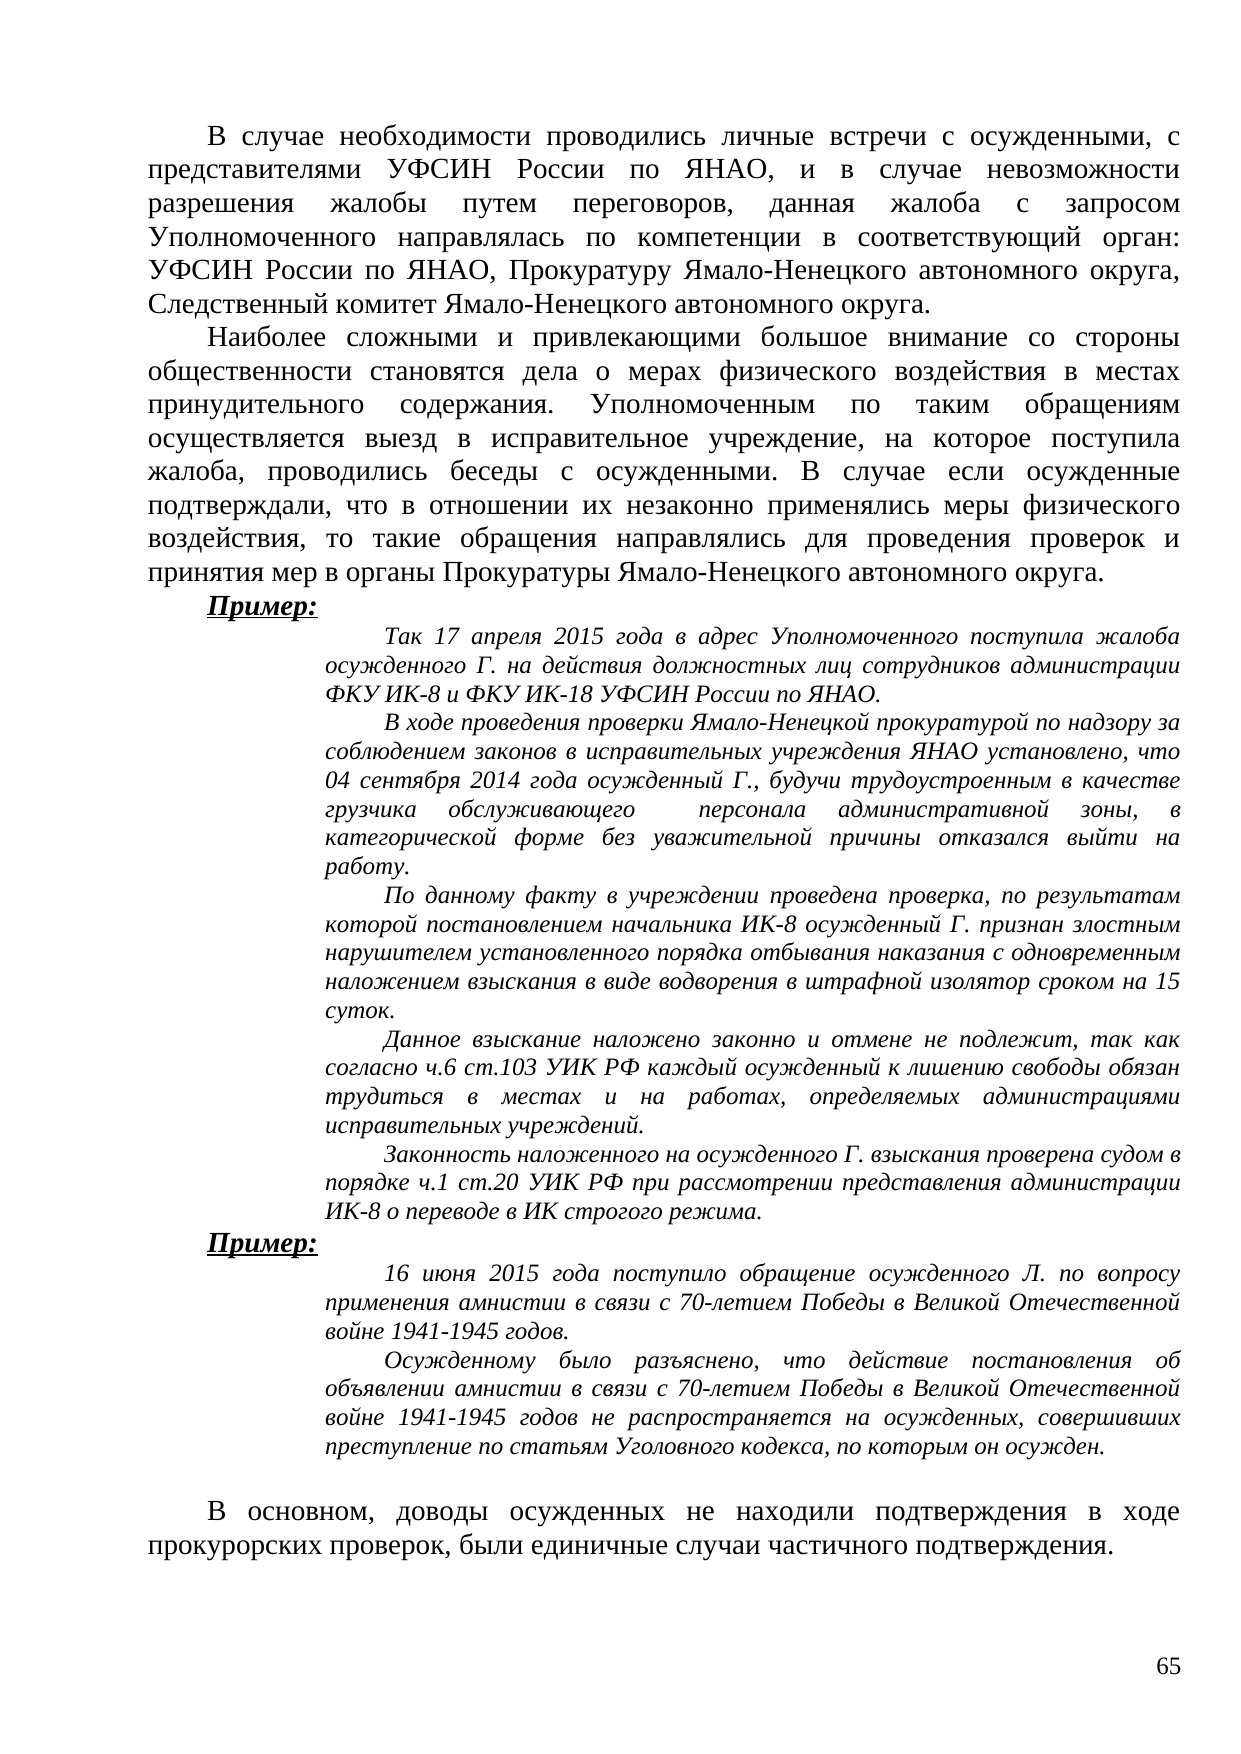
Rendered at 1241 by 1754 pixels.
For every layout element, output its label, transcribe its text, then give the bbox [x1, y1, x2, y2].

text В основном, доводы осужденных не находили подтверждения в ходе прокурорских проверок, были единичные случаи частичного подтверждения. [148, 1493, 1181, 1560]
text Осужденному было разъяснено, что действие постановления об объявлении амнистии в связи с 70-летием Победы в Великой Отечественной войне 1941-1945 годов не распространяется на осужденных, совершивших преступление по статьям Уголовного кодекса, по которым он осужден. [325, 1345, 1181, 1460]
text 16 июня 2015 года поступило обращение осужденного Л. по вопросу применения амнистии в связи с 70-летием Победы в Великой Отечественной войне 1941-1945 годов. [325, 1258, 1181, 1345]
text Законность наложенного на осужденного Г. взыскания проверена судом в порядке ч.1 ст.20 УИК РФ при рассмотрении представления администрации ИК-8 о переводе в ИК строгого режима. [325, 1139, 1181, 1225]
text По данному факту в учреждении проведена проверка, по результатам которой постановлением начальника ИК-8 осужденный Г. признан злостным нарушителем установленного порядка отбывания наказания с одновременным наложением взыскания в виде водворения в штрафной изолятор сроком на 15 суток. [325, 880, 1181, 1024]
text В ходе проведения проверки Ямало-Ненецкой прокуратурой по надзору за соблюдением законов в исправительных учреждения ЯНАО установлено, что 04 сентября 2014 года осужденный Г., будучи трудоустроенным в качестве грузчика обслуживающего персонала административной зоны, в категорической форме без уважительной причины отказался выйти на работу. [325, 707, 1181, 880]
text В случае необходимости проводились личные встречи с осужденными, с представителями УФСИН России по ЯНАО, и в случае невозможности разрешения жалобы путем переговоров, данная жалоба с запросом Уполномоченного направлялась по компетенции в соответствующий орган: УФСИН России по ЯНАО, Прокуратуру Ямало-Ненецкого автономного округа, Следственный комитет Ямало-Ненецкого автономного округа. [148, 118, 1181, 319]
text Пример: [148, 1225, 1181, 1258]
text Пример: [148, 588, 1181, 621]
text Так 17 апреля 2015 года в адрес Уполномоченного поступила жалоба осужденного Г. на действия должностных лиц сотрудников администрации ФКУ ИК-8 и ФКУ ИК-18 УФСИН России по ЯНАО. [325, 621, 1181, 707]
text Данное взыскание наложено законно и отмене не подлежит, так как согласно ч.6 ст.103 УИК РФ каждый осужденный к лишению свободы обязан трудиться в местах и на работах, определяемых администрациями исправительных учреждений. [325, 1024, 1181, 1139]
text Наиболее сложными и привлекающими большое внимание со стороны общественности становятся дела о мерах физического воздействия в местах принудительного содержания. Уполномоченным по таким обращениям осуществляется выезд в исправительное учреждение, на которое поступила жалоба, проводились беседы с осужденными. В случае если осужденные подтверждали, что в отношении их незаконно применялись меры физического воздействия, то такие обращения направлялись для проведения проверок и принятия мер в органы Прокуратуры Ямало-Ненецкого автономного округа. [148, 319, 1181, 588]
